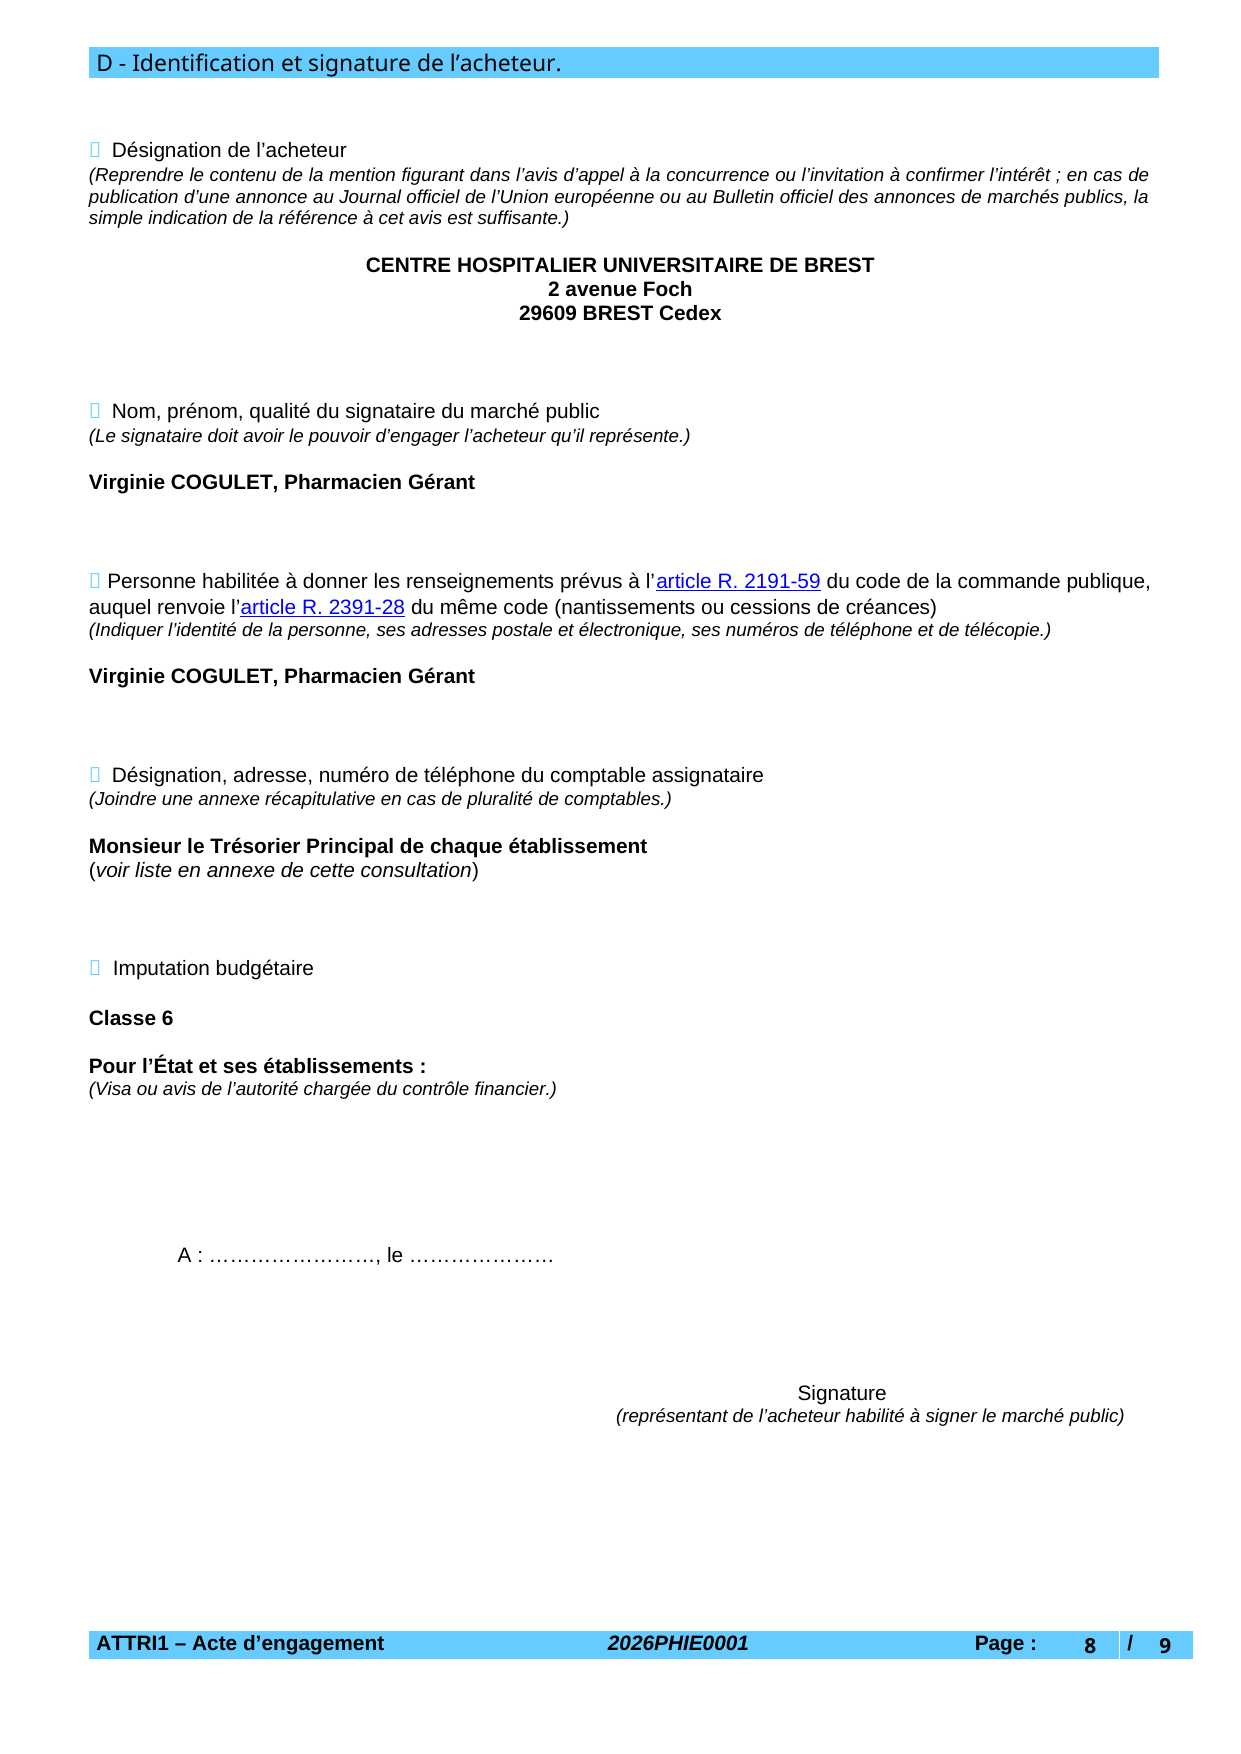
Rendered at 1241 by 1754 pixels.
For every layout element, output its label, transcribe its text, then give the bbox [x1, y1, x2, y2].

text (voir liste en annexe de cette consultation) [89, 858, 1152, 882]
table_header D - Identification et signature de l’acheteur. [89, 47, 1159, 78]
subtitle (Reprendre le contenu de la mention figurant dans l’avis d’appel à la concurrence ou l’invitation à confirmer l’intérêt ; en cas de publication d’une annonce au Journal officiel de l’Union européenne ou au Bulletin officiel des annonces de marchés publics, la simple indication de la référence à cet avis est suffisante.) [89, 164, 1152, 228]
text (Visa ou avis de l’autorité chargée du contrôle financier.) [89, 1078, 1152, 1099]
subtitle  Désignation de l’acheteur [89, 135, 1152, 164]
text 29609 BREST Cedex [89, 300, 1152, 324]
text Virginie COGULET, Pharmacien Gérant [89, 470, 1152, 494]
text 2 avenue Foch [89, 276, 1152, 300]
text (Le signataire doit avoir le pouvoir d’engager l’acheteur qu’il représente.) [89, 425, 1152, 446]
text Monsieur le Trésorier Principal de chaque établissement [89, 834, 1152, 858]
text (Joindre une annexe récapitulative en cas de pluralité de comptables.) [89, 788, 1152, 810]
text  Personne habilitée à donner les renseignements prévus à l’article R. 2191-59 du code de la commande publique, auquel renvoie l’article R. 2391-28 du même code (nantissements ou cessions de créances) [89, 566, 1152, 618]
text A : ……………………, le ………………… [89, 1243, 1152, 1267]
text  Nom, prénom, qualité du signataire du marché public [89, 396, 1152, 425]
text Classe 6 [89, 1006, 1152, 1030]
text (Indiquer l’identité de la personne, ses adresses postale et électronique, ses numéros de téléphone et de télécopie.) [89, 618, 1152, 640]
text  Désignation, adresse, numéro de téléphone du comptable assignataire [89, 760, 1152, 788]
text CENTRE HOSPITALIER UNIVERSITAIRE DE BREST [89, 252, 1152, 276]
text (représentant de l’acheteur habilité à signer le marché public) [591, 1405, 1152, 1426]
text Signature [797, 1381, 1152, 1405]
text Virginie COGULET, Pharmacien Gérant [89, 664, 1152, 688]
text Pour l’État et ses établissements : [89, 1054, 1152, 1078]
text  Imputation budgétaire [89, 953, 1152, 982]
